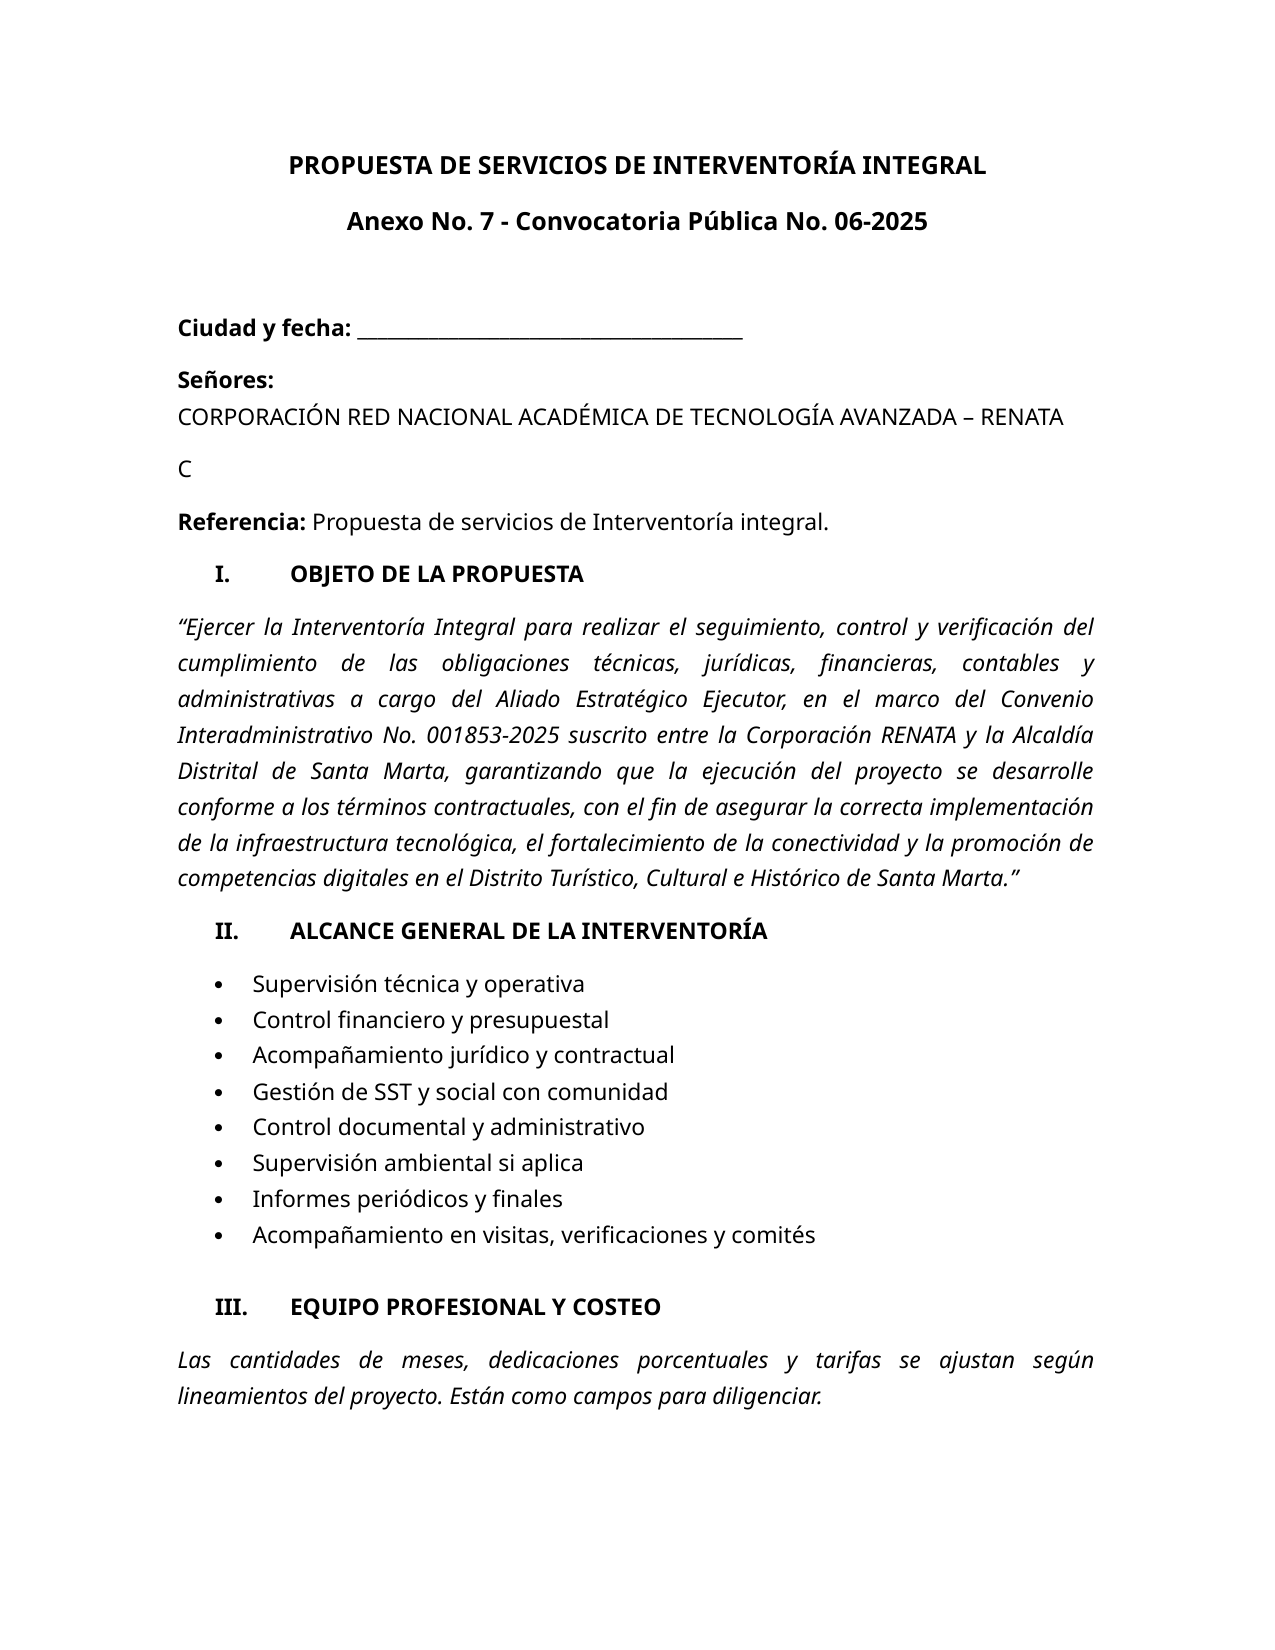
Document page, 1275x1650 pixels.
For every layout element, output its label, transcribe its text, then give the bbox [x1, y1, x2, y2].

list EQUIPO PROFESIONAL Y COSTEO [215, 1291, 1098, 1322]
list Control documental y administrativo [215, 1111, 1098, 1143]
list Gestión de SST y social con comunidad [215, 1075, 1098, 1107]
text PROPUESTA DE SERVICIOS DE INTERVENTORÍA INTEGRAL [177, 148, 1098, 182]
text Ciudad y fecha: ______________________________________ [177, 312, 1098, 343]
text C [177, 453, 1098, 484]
text Las cantidades de meses, dedicaciones porcentuales y tarifas se ajustan según lineamientos del proyecto. Están como campos para diligenciar. [177, 1344, 1098, 1411]
list Supervisión técnica y operativa [215, 968, 1098, 999]
text “Ejercer la Interventoría Integral para realizar el seguimiento, control y verificación del cumplimiento de las obligaciones técnicas, jurídicas, financieras, contables y administrativas a cargo del Aliado Estratégico Ejecutor, en el marco del Convenio Interadministrativo No. 001853-2025 suscrito entre la Corporación RENATA y la Alcaldía Distrital de Santa Marta, garantizando que la ejecución del proyecto se desarrolle conforme a los términos contractuales, con el fin de asegurar la correcta implementación de la infraestructura tecnológica, el fortalecimiento de la conectividad y la promoción de competencias digitales en el Distrito Turístico, Cultural e Histórico de Santa Marta.” [177, 611, 1098, 894]
list ALCANCE GENERAL DE LA INTERVENTORÍA [215, 915, 1098, 946]
list Informes periódicos y finales [215, 1183, 1098, 1214]
list OBJETO DE LA PROPUESTA [215, 558, 1098, 589]
list Acompañamiento en visitas, verificaciones y comités [215, 1219, 1098, 1250]
list Control financiero y presupuestal [215, 1003, 1098, 1035]
list Supervisión ambiental si aplica [215, 1147, 1098, 1178]
text Anexo No. 7 - Convocatoria Pública No. 06-2025 [177, 203, 1098, 237]
text Referencia: Propuesta de servicios de Interventoría integral. [177, 506, 1098, 537]
text Señores: CORPORACIÓN RED NACIONAL ACADÉMICA DE TECNOLOGÍA AVANZADA – RENATA [177, 364, 1098, 432]
list Acompañamiento jurídico y contractual [215, 1039, 1098, 1071]
